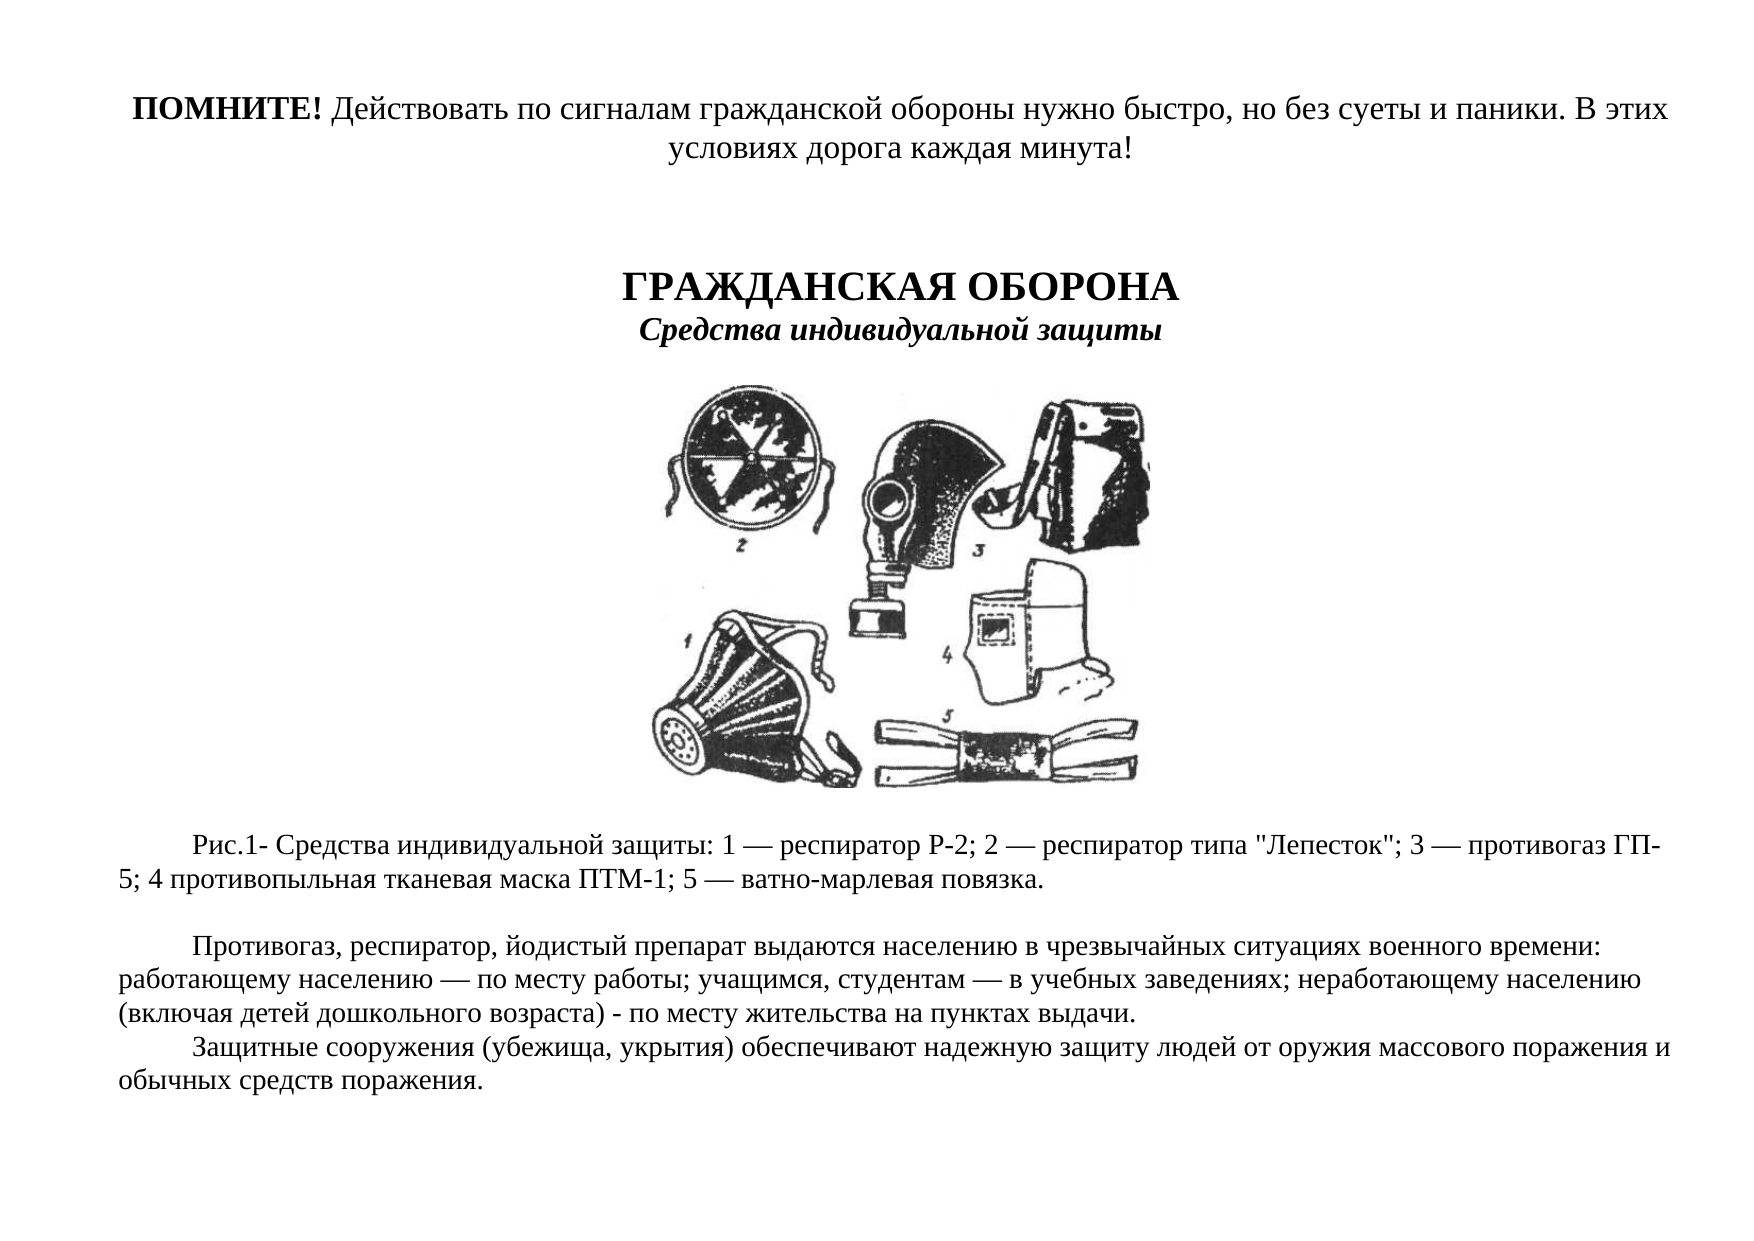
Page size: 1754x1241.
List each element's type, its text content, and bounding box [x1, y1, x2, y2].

text Противогаз, респиратор, йодистый препарат выдаются населению в чрезвычайных ситуациях военного времени: [118, 928, 1683, 962]
text обычных средств поражения. [118, 1062, 1683, 1096]
text Рис.1- Средства индивидуальной защиты: 1 — респиратор Р-2; 2 — респиратор типа "Лепесток"; 3 — противогаз ГП-5; 4 противопыльная тканевая маска ПТМ-1; 5 — ватно-марлевая повязка. [118, 827, 1683, 894]
text Средства индивидуальной защиты [118, 309, 1683, 347]
text ГРАЖДАНСКАЯ ОБОРОНА [118, 261, 1683, 309]
text (включая детей дошкольного возраста) - по месту жительства на пунктах выдачи. [118, 995, 1683, 1029]
text работающему населению — по месту работы; учащимся, студентам — в учебных заведениях; неработающему населению [118, 962, 1731, 995]
text Защитные сооружения (убежища, укрытия) обеспечивают надежную защиту людей от оружия массового поражения и [118, 1029, 1683, 1062]
text ПОМНИТЕ! Действовать по сигналам гражданской обороны нужно быстро, но без суеты и паники. В этих условиях дорога каждая минута! [118, 88, 1683, 165]
